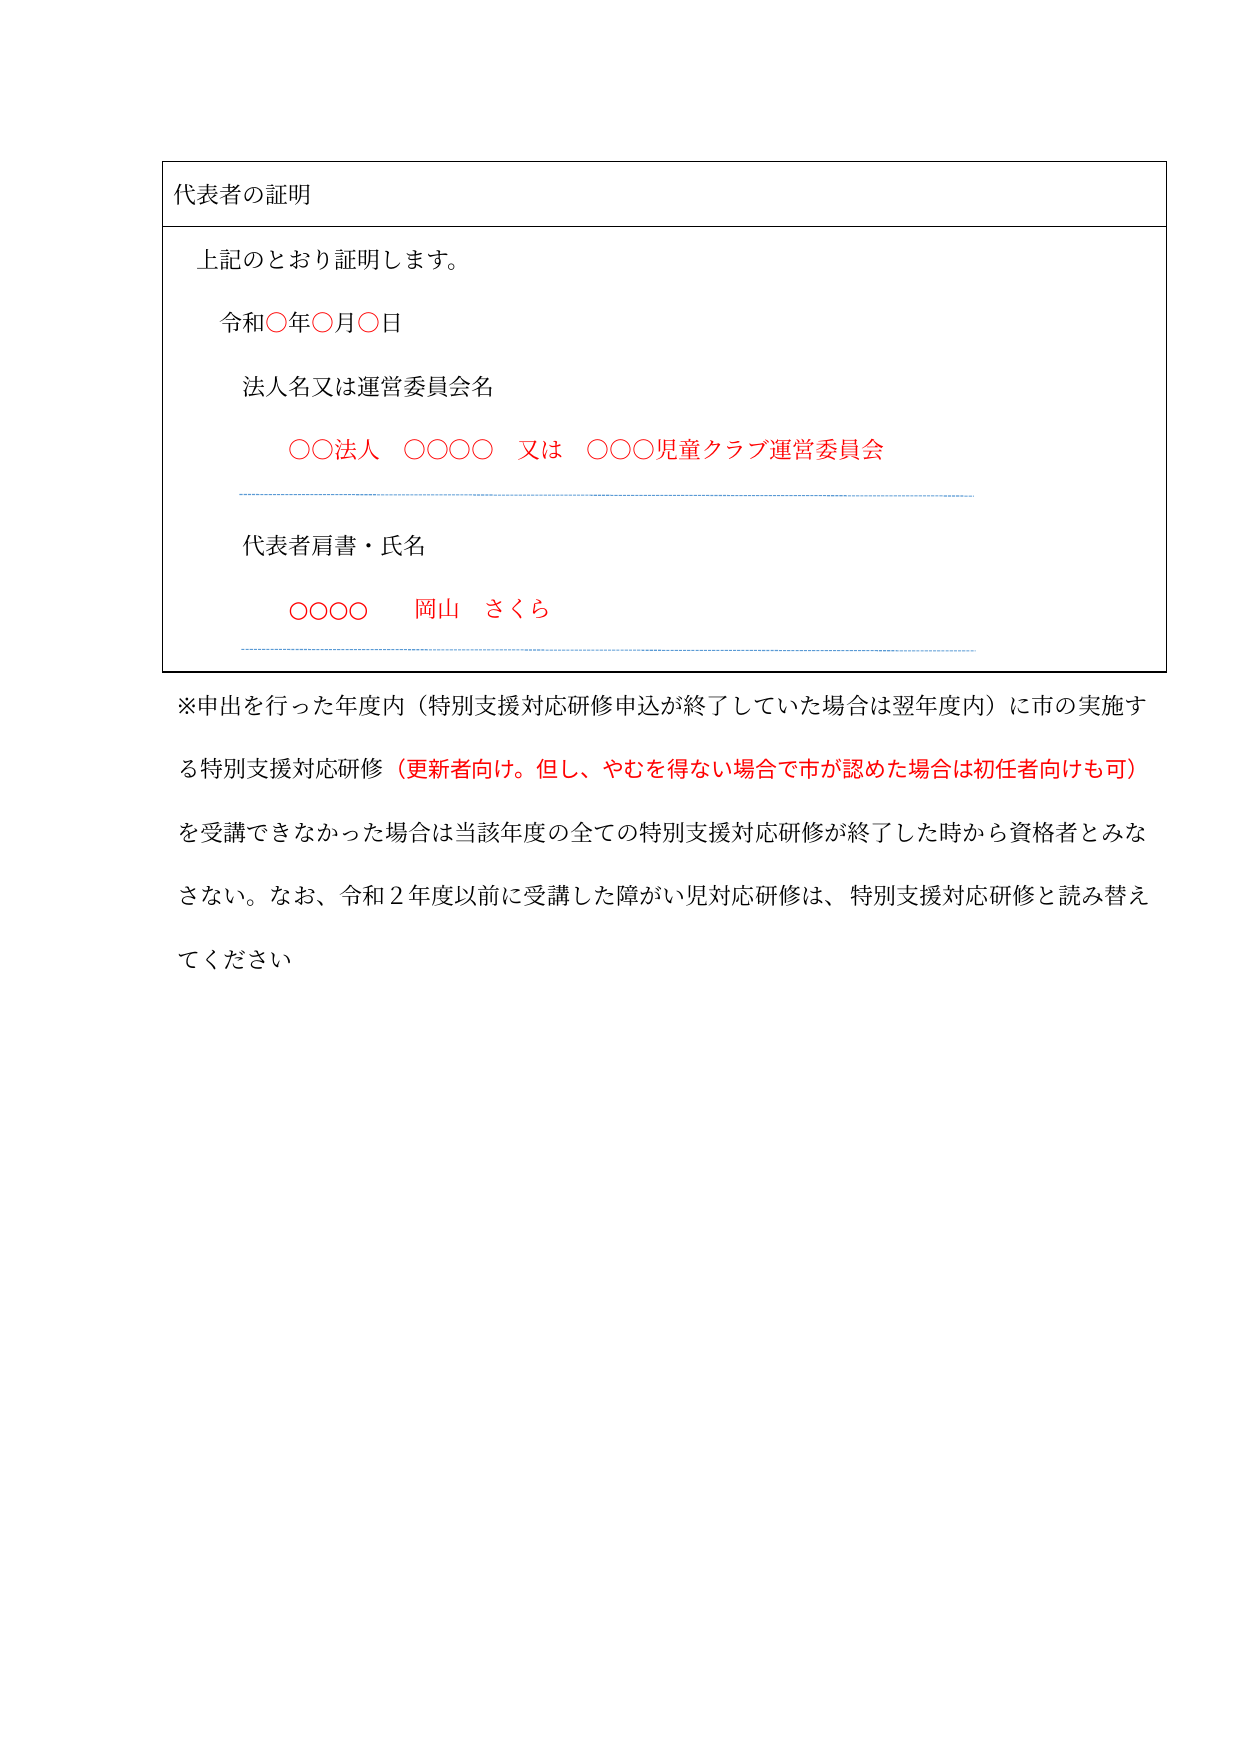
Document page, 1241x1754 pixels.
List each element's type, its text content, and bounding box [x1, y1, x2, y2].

text ※申出を行った年度内（特別支援対応研修申込が終了していた場合は翌年度内）に市の実施する特別支援対応研修（更新者向け。但し、やむを得ない場合で市が認めた場合は初任者向けも可）を受講できなかった場合は当該年度の全ての特別支援対応研修が終了した時から資格者とみなさない。なお、令和２年度以前に受講した障がい児対応研修は、特別支援対応研修と読み替えてください [177, 673, 1152, 990]
table_cell 代表者の証明 [163, 162, 1166, 226]
table_cell 上記のとおり証明します。 令和○年○月○日 法人名又は運営委員会名 ○○法人 ○○○○ 又は ○○○児童クラブ運営委員会 代表者肩書・氏名 ○○○○ 岡山 さくら [163, 227, 1166, 671]
